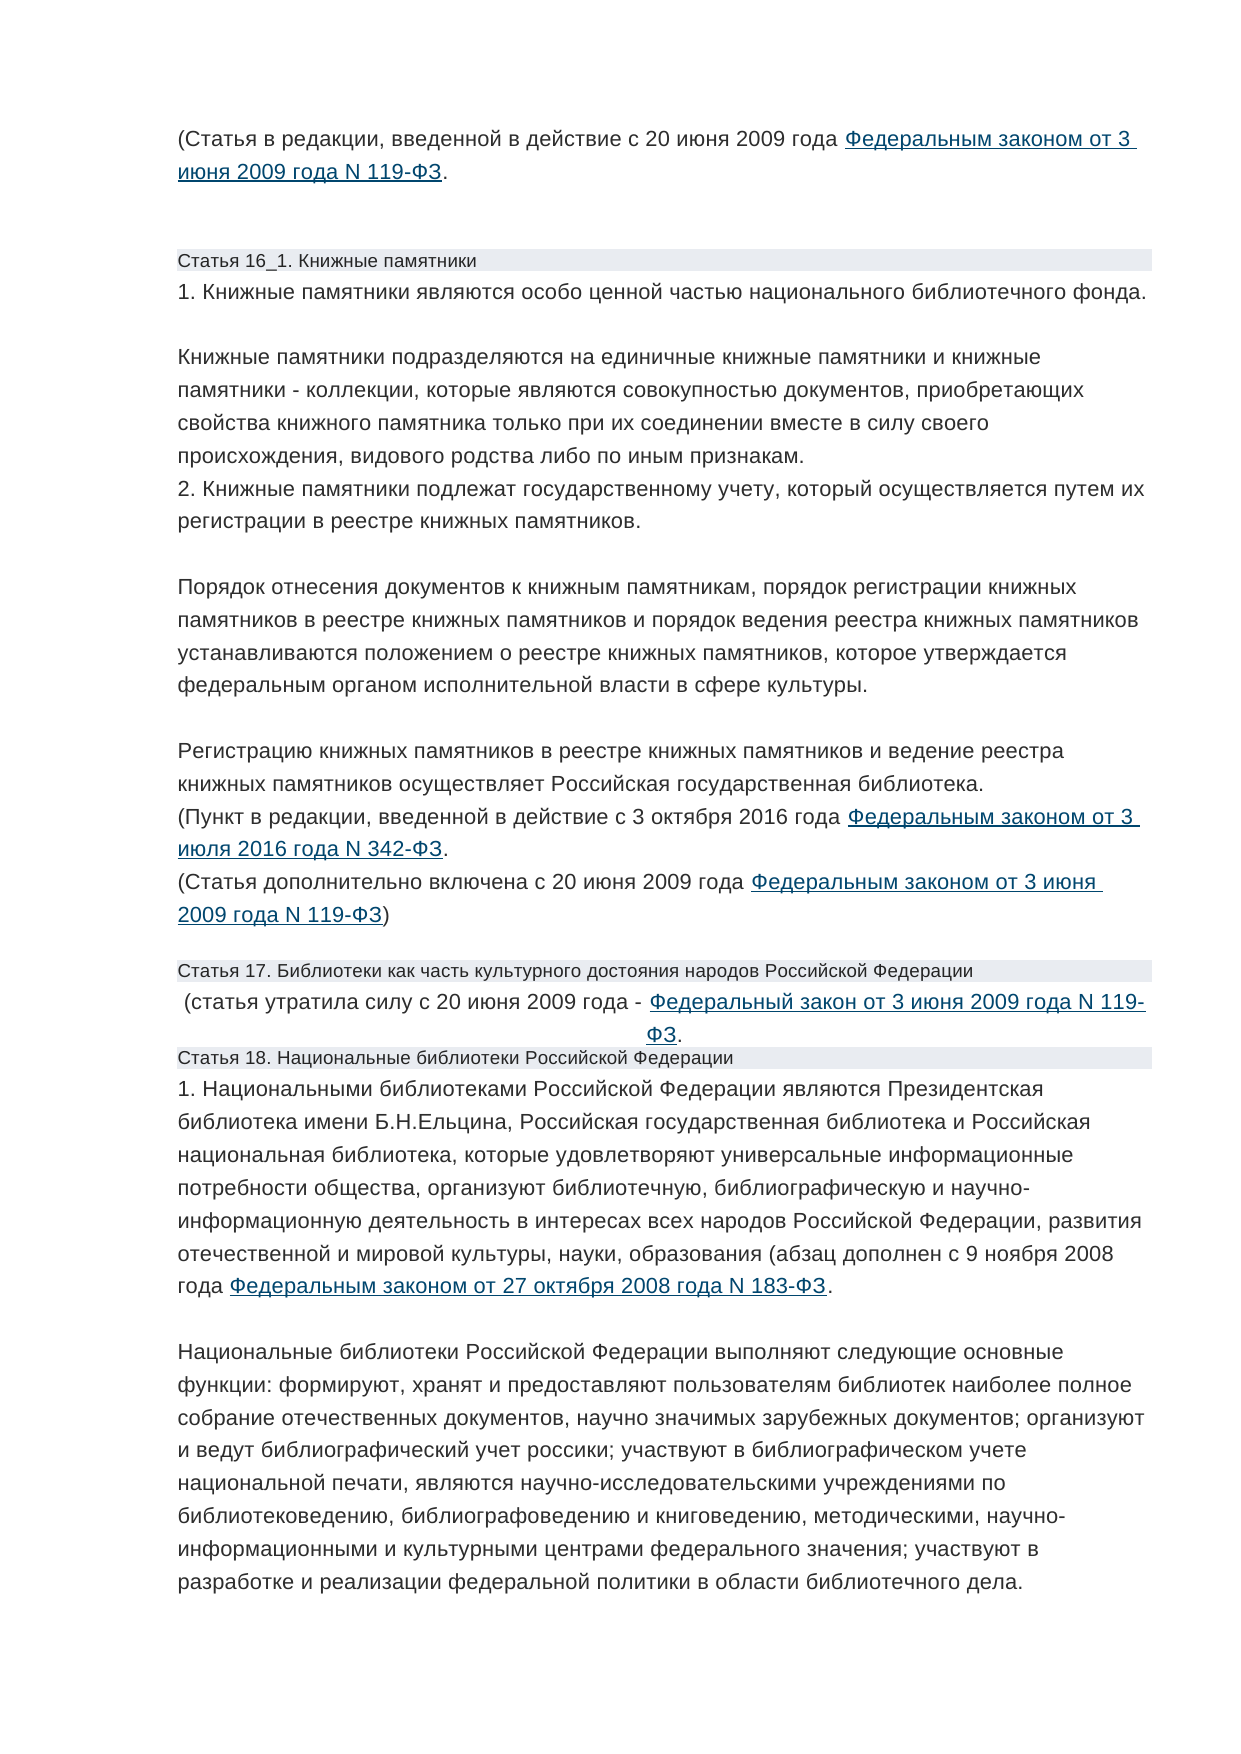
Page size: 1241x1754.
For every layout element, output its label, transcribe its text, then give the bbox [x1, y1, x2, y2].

text Статья 18. Национальные библиотеки Российской Федерации [177, 1047, 1152, 1069]
text 2. Книжные памятники подлежат государственному учету, который осуществляется путем их регистрации в реестре книжных памятников. Порядок отнесения документов к книжным памятникам, порядок регистрации книжных памятников в реестре книжных памятников и порядок ведения реестра книжных памятников устанавливаются положением о реестре книжных памятников, которое утверждается федеральным органом исполнительной власти в сфере культуры. Регистрацию книжных памятников в реестре книжных памятников и ведение реестра книжных памятников осуществляет Российская государственная библиотека. (Пункт в редакции, введенной в действие с 3 октября 2016 года Федеральным законом от 3 июля 2016 года N 342-ФЗ. (Статья дополнительно включена с 20 июня 2009 года Федеральным законом от 3 июня 2009 года N 119-ФЗ) [177, 468, 1152, 960]
text (статья утратила силу с 20 июня 2009 года - Федеральный закон от 3 июня 2009 года N 119-ФЗ. [177, 982, 1152, 1047]
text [177, 118, 1152, 249]
text Статья 17. Библиотеки как часть культурного достояния народов Российской Федерации [177, 960, 1152, 982]
text 1. Книжные памятники являются особо ценной частью национального библиотечного фонда. Книжные памятники подразделяются на единичные книжные памятники и книжные памятники - коллекции, которые являются совокупностью документов, приобретающих свойства книжного памятника только при их соединении вместе в силу своего происхождения, видового родства либо по иным признакам. [177, 271, 1152, 468]
text Статья 16_1. Книжные памятники [177, 249, 1152, 271]
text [177, 1069, 1152, 1627]
